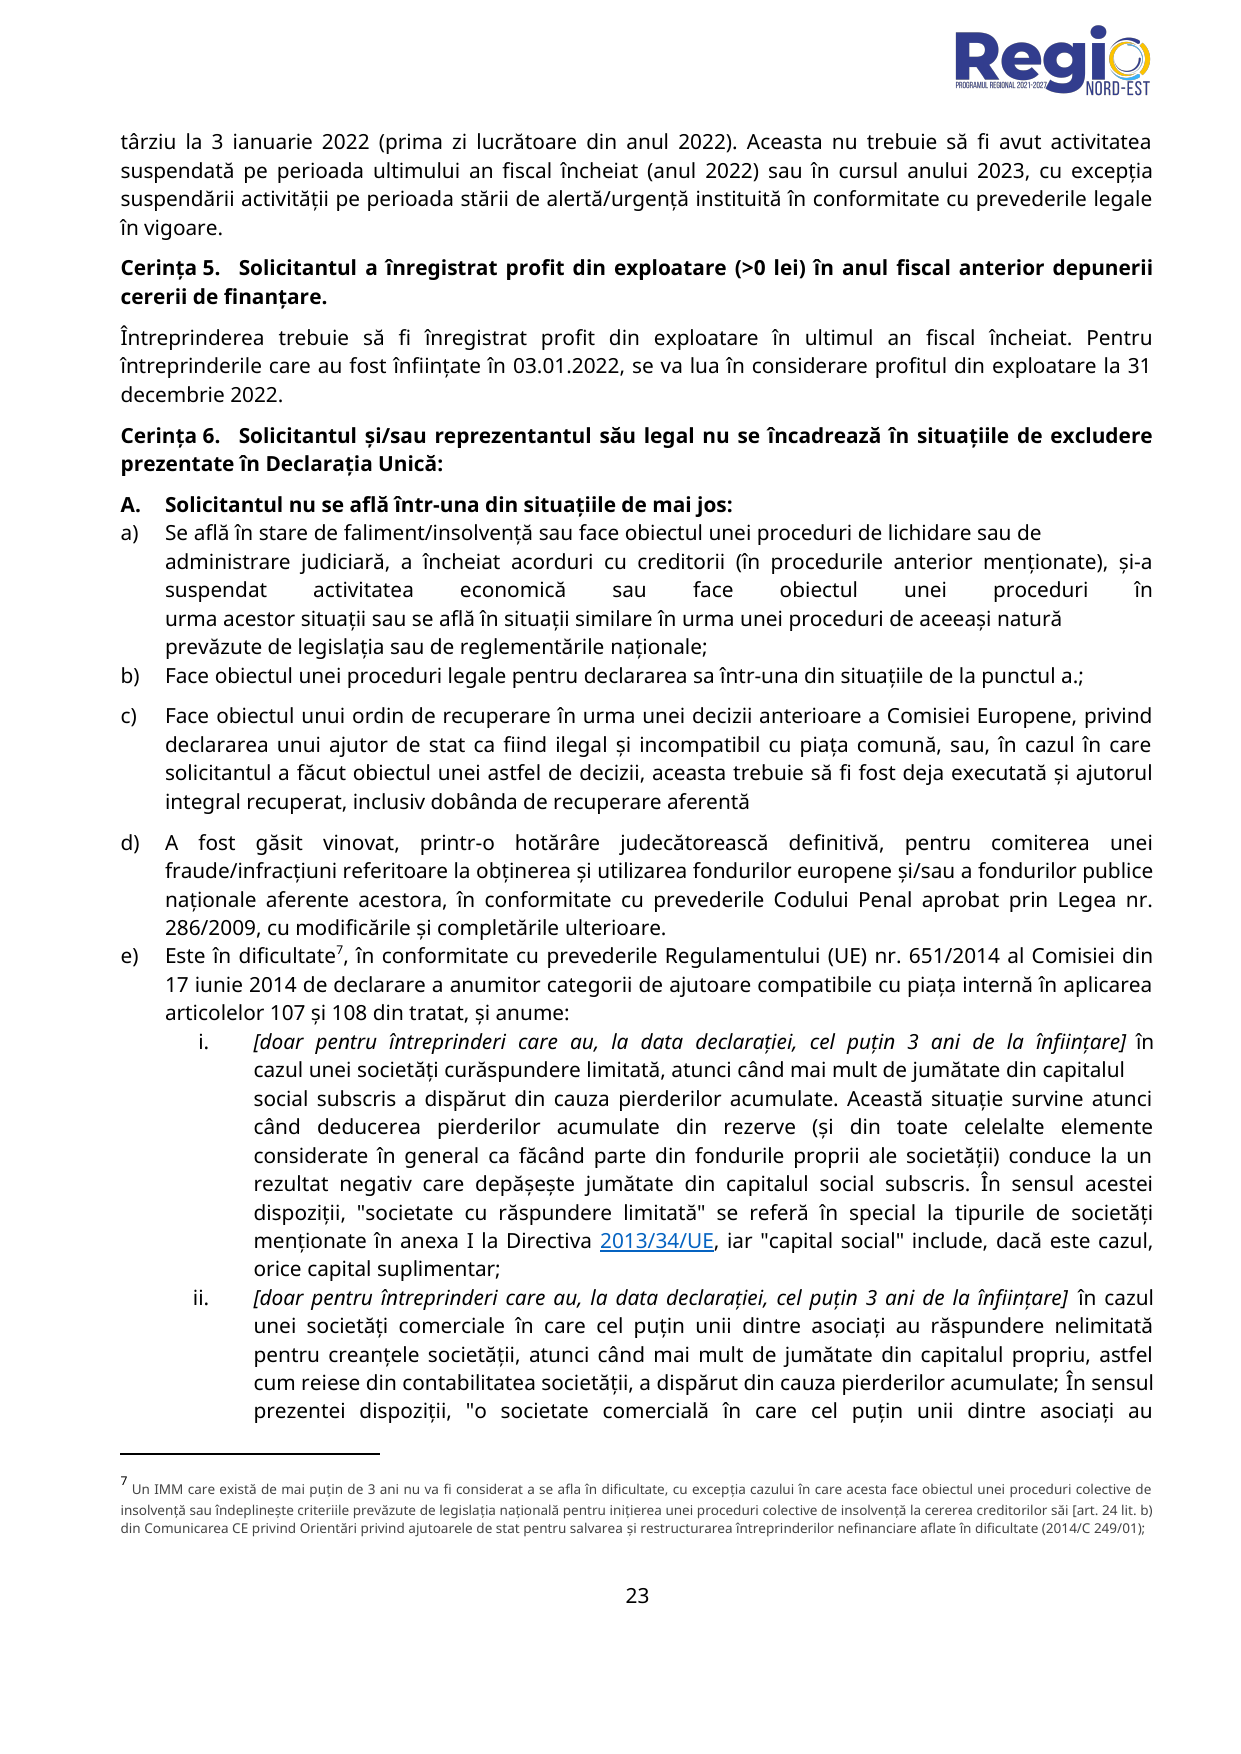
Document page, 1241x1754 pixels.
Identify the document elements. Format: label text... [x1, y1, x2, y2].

list Este în dificultate, în conformitate cu prevederile Regulamentului (UE) nr. 651/2014 al Comisiei din 17 iunie 2014 de declarare a anumitor categorii de ajutoare compatibile cu piața internă în aplicarea articolelor 107 și 108 din tratat, și anume: [120, 942, 1154, 1027]
list A fost găsit vinovat, printr-o hotărâre judecătorească definitivă, pentru comiterea unei fraude/infracțiuni referitoare la obținerea și utilizarea fondurilor europene și/sau a fondurilor publice naționale aferente acestora, în conformitate cu prevederile Codului Penal aprobat prin Legea nr. 286/2009, cu modificările și completările ulterioare. [120, 828, 1154, 942]
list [209, 1283, 1154, 1425]
text Întreprinderea trebuie să fi înregistrat profit din exploatare în ultimul an fiscal încheiat. Pentru întreprinderile care au fost înființate în 03.01.2022, se va lua în considerare profitul din exploatare la 31 decembrie 2022. [120, 323, 1154, 408]
list [doar pentru întreprinderi care au, la data declarației, cel puțin 3 ani de la înființare] în cazul unei societăți curăspundere limitată, atunci când mai mult de jumătate din capitalul social subscris a dispărut din cauza pierderilor acumulate. Această situație survine atunci când deducerea pierderilor acumulate din rezerve (și din toate celelalte elemente considerate în general ca făcând parte din fondurile proprii ale societății) conduce la un rezultat negativ care depășește jumătate din capitalul social subscris. În sensul acestei dispoziții, "societate cu răspundere limitată" se referă în special la tipurile de societăți menționate în anexa I la Directiva 2013/34/UE, iar "capital social" include, dacă este cazul, orice capital suplimentar; [209, 1027, 1154, 1283]
list Solicitantul nu se află într-una din situațiile de mai jos: [120, 490, 1154, 518]
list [120, 127, 1154, 241]
list Se află în stare de faliment/insolvență sau face obiectul unei proceduri de lichidare sau de administrare judiciară, a încheiat acorduri cu creditorii (în procedurile anterior menționate), și-a suspendat activitatea economică sau face obiectul unei proceduri în urma acestor situații sau se află în situații similare în urma unei proceduri de aceeași natură prevăzute de legislația sau de reglementările naționale; [120, 518, 1154, 661]
picture [952, 20, 1154, 99]
list Solicitantul și/sau reprezentantul său legal nu se încadrează în situațiile de excludere prezentate în Declarația Unică: [120, 421, 1154, 478]
list Face obiectul unei proceduri legale pentru declararea sa într-una din situațiile de la punctul a.; [120, 661, 1169, 689]
list Face obiectul unui ordin de recuperare în urma unei decizii anterioare a Comisiei Europene, privind declararea unui ajutor de stat ca fiind ilegal și incompatibil cu piața comună, sau, în cazul în care solicitantul a făcut obiectul unei astfel de decizii, aceasta trebuie să fi fost deja executată și ajutorul integral recuperat, inclusiv dobânda de recuperare aferentă [120, 702, 1154, 815]
list Solicitantul a înregistrat profit din exploatare (>0 lei) în anul fiscal anterior depunerii cererii de finanțare. [120, 253, 1154, 310]
